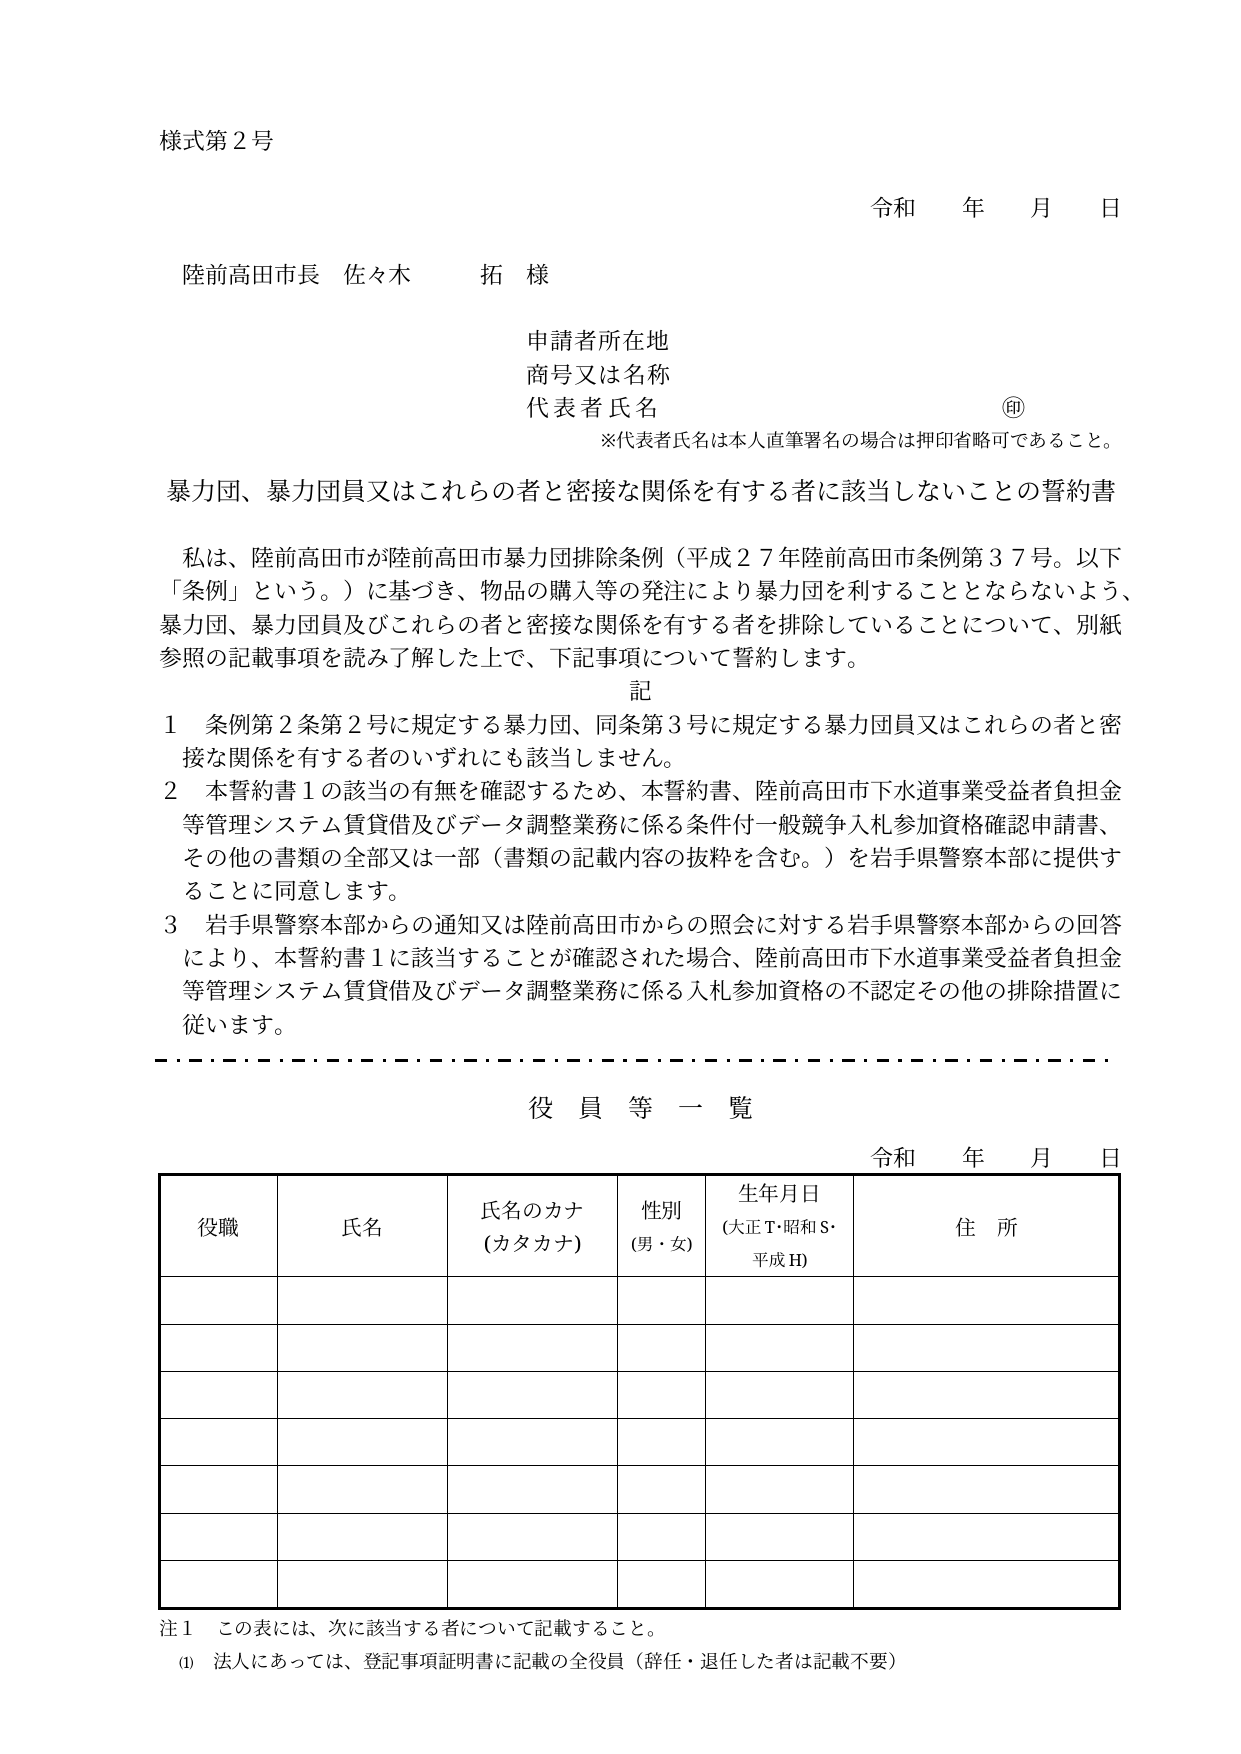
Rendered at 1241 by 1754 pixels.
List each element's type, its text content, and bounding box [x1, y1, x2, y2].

table_cell [618, 1514, 705, 1560]
table_cell [161, 1277, 277, 1323]
table_cell [448, 1325, 617, 1371]
table_cell [854, 1561, 1118, 1607]
table_cell [706, 1466, 853, 1513]
text 役 員 等 一 覧 [159, 1073, 1122, 1140]
table_cell [278, 1514, 447, 1560]
text 令和 年 月 日 [159, 190, 1122, 223]
table_cell [448, 1372, 617, 1418]
table_cell [161, 1561, 277, 1607]
table_cell [706, 1514, 853, 1560]
table_cell [854, 1372, 1118, 1418]
table_cell [161, 1325, 277, 1371]
table_cell [278, 1372, 447, 1418]
table_cell [278, 1277, 447, 1323]
table_cell [618, 1372, 705, 1418]
table_cell [854, 1325, 1118, 1371]
table_header 住 所 [854, 1176, 1118, 1276]
text 様式第２号 [159, 123, 1122, 156]
table_header 生年月日 (大正T･昭和S･ 平成H) [706, 1176, 853, 1276]
text ２ 本誓約書１の該当の有無を確認するため、本誓約書、陸前高田市下水道事業受益者負担金等管理システム賃貸借及びデータ調整業務に係る条件付一般競争入札参加資格確認申請書、その他の書類の全部又は一部（書類の記載内容の抜粋を含む。）を岩手県警察本部に提供することに同意します。 [159, 773, 1122, 906]
text 代表者氏名 ㊞ [526, 390, 1122, 423]
text 記 [159, 673, 1122, 706]
text ⑴ 法人にあっては、登記事項証明書に記載の全役員（辞任・退任した者は記載不要） [159, 1644, 1122, 1677]
text 申請者所在地 [526, 323, 1122, 356]
text 暴力団、暴力団員又はこれらの者と密接な関係を有する者に該当しないことの誓約書 [159, 456, 1122, 523]
text １ 条例第２条第２号に規定する暴力団、同条第３号に規定する暴力団員又はこれらの者と密接な関係を有する者のいずれにも該当しません。 [159, 706, 1122, 773]
text 陸前高田市長 佐々木 拓 様 [159, 256, 1122, 290]
table_cell [854, 1466, 1118, 1513]
table_cell [161, 1466, 277, 1513]
table_cell [706, 1561, 853, 1607]
table_cell [618, 1325, 705, 1371]
table_cell [448, 1514, 617, 1560]
table_cell [618, 1561, 705, 1607]
table_cell [278, 1561, 447, 1607]
table_cell [278, 1419, 447, 1465]
table_cell [706, 1419, 853, 1465]
table_cell [618, 1466, 705, 1513]
table_cell [448, 1561, 617, 1607]
text 私は、陸前高田市が陸前高田市暴力団排除条例（平成２７年陸前高田市条例第３７号。以下「条例」という。）に基づき、物品の購入等の発注により暴力団を利することとならないよう、暴力団、暴力団員及びこれらの者と密接な関係を有する者を排除していることについて、別紙参照の記載事項を読み了解した上で、下記事項について誓約します。 [159, 540, 1122, 673]
table_cell [161, 1514, 277, 1560]
table_header 氏名 [278, 1176, 447, 1276]
table_cell [448, 1277, 617, 1323]
table_cell [161, 1419, 277, 1465]
table_cell [854, 1419, 1118, 1465]
text 注１ この表には、次に該当する者について記載すること。 [159, 1610, 1122, 1644]
table_cell [278, 1325, 447, 1371]
table_cell [448, 1419, 617, 1465]
table_cell [618, 1277, 705, 1323]
text ３ 岩手県警察本部からの通知又は陸前高田市からの照会に対する岩手県警察本部からの回答により、本誓約書１に該当することが確認された場合、陸前高田市下水道事業受益者負担金等管理システム賃貸借及びデータ調整業務に係る入札参加資格の不認定その他の排除措置に従います。 [159, 906, 1122, 1040]
text 令和 年 月 日 [159, 1140, 1122, 1173]
text 商号又は名称 [526, 356, 1122, 390]
table_header 氏名のカナ (カタカナ) [448, 1176, 617, 1276]
table_cell [706, 1325, 853, 1371]
table_cell [448, 1466, 617, 1513]
table_cell [854, 1514, 1118, 1560]
table_header 役職 [161, 1176, 277, 1276]
text ※代表者氏名は本人直筆署名の場合は押印省略可であること。 [159, 423, 1122, 456]
table_cell [161, 1372, 277, 1418]
table_cell [618, 1419, 705, 1465]
table_cell [278, 1466, 447, 1513]
table_header 性別 (男・女) [618, 1176, 705, 1276]
table_cell [706, 1372, 853, 1418]
table_cell [706, 1277, 853, 1323]
table_cell [854, 1277, 1118, 1323]
